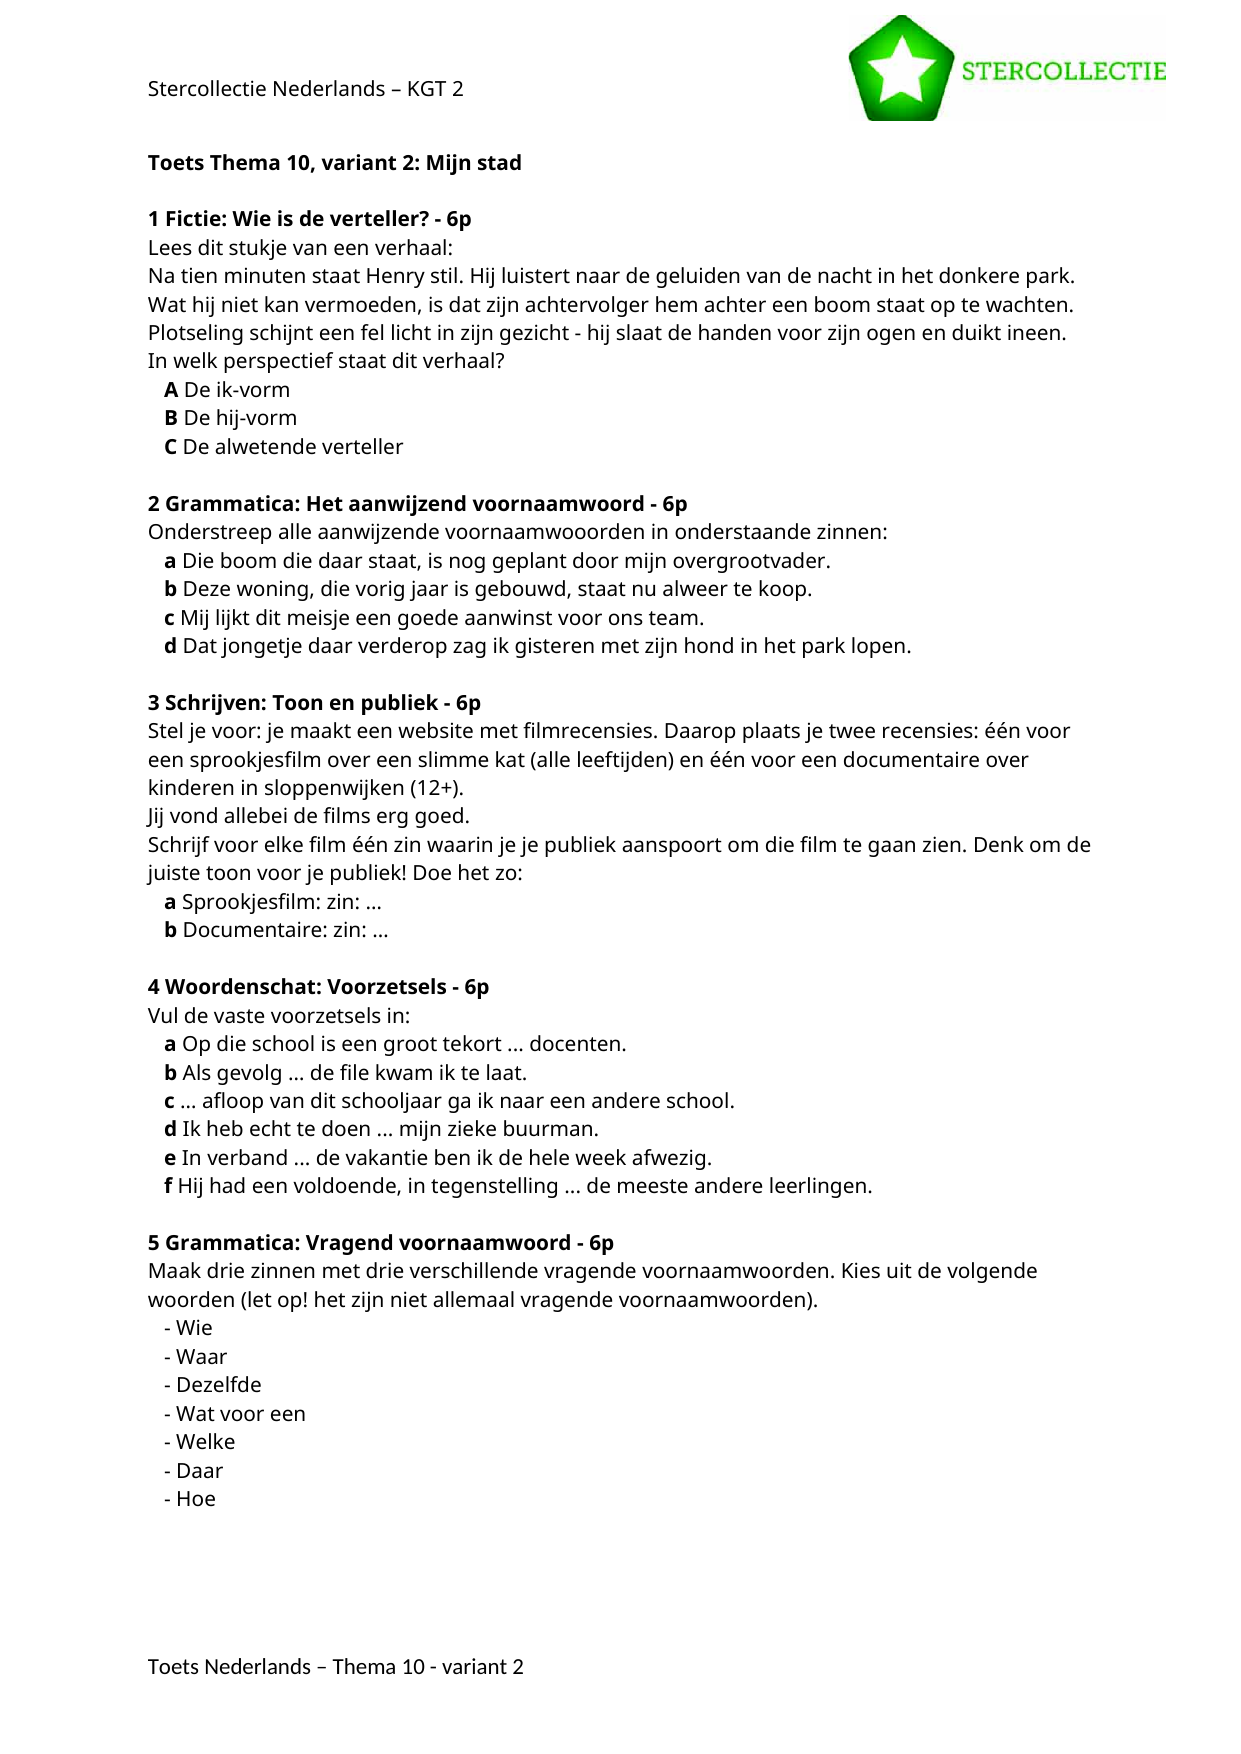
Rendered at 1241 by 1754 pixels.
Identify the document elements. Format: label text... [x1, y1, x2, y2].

text d Dat jongetje daar verderop zag ik gisteren met zijn hond in het park lopen. [148, 631, 1093, 659]
text Na tien minuten staat Henry stil. Hij luistert naar de geluiden van de nacht in het donkere park. Wat hij niet kan vermoeden, is dat zijn achtervolger hem achter een boom staat op te wachten. Plotseling schijnt een fel licht in zijn gezicht - hij slaat de handen voor zijn ogen en duikt ineen. [148, 261, 1093, 347]
text - Welke [148, 1427, 1093, 1456]
text Onderstreep alle aanwijzende voornaamwooorden in onderstaande zinnen: [148, 517, 1093, 546]
text - Wie [148, 1313, 1093, 1342]
text 4 Woordenschat: Voorzetsels - 6p [148, 972, 1093, 1001]
text - Hoe [148, 1484, 1093, 1513]
text Vul de vaste voorzetsels in: [148, 1001, 1093, 1029]
text a Sprookjesfilm: zin: … [148, 887, 1093, 915]
text b Als gevolg … de file kwam ik te laat. [148, 1058, 1093, 1086]
text Maak drie zinnen met drie verschillende vragende voornaamwoorden. Kies uit de volgende woorden (let op! het zijn niet allemaal vragende voornaamwoorden). [148, 1257, 1093, 1313]
text - Dezelfde [148, 1370, 1093, 1399]
text In welk perspectief staat dit verhaal? [148, 347, 1093, 375]
text Jij vond allebei de films erg goed. [148, 802, 1093, 830]
text Stel je voor: je maakt een website met filmrecensies. Daarop plaats je twee recensies: één voor een sprookjesfilm over een slimme kat (alle leeftijden) en één voor een documentaire over kinderen in sloppenwijken (12+). [148, 716, 1093, 802]
text e In verband ... de vakantie ben ik de hele week afwezig. [148, 1143, 1093, 1171]
text a Op die school is een groot tekort ... docenten. [148, 1029, 1093, 1058]
text c … afloop van dit schooljaar ga ik naar een andere school. [148, 1086, 1093, 1114]
text A De ik-vorm [148, 375, 1093, 403]
text 2 Grammatica: Het aanwijzend voornaamwoord - 6p [148, 489, 1093, 517]
text a Die boom die daar staat, is nog geplant door mijn overgrootvader. [148, 546, 1093, 574]
text - Waar [148, 1342, 1093, 1370]
text d Ik heb echt te doen ... mijn zieke buurman. [148, 1114, 1093, 1143]
text Lees dit stukje van een verhaal: [148, 233, 1093, 261]
text 3 Schrijven: Toon en publiek - 6p [148, 688, 1093, 716]
text b Deze woning, die vorig jaar is gebouwd, staat nu alweer te koop. [148, 574, 1093, 603]
text C De alwetende verteller [148, 432, 1093, 460]
text 1 Fictie: Wie is de verteller? - 6p [148, 204, 1093, 233]
text - Wat voor een [148, 1399, 1093, 1427]
picture [848, 15, 1166, 121]
text 5 Grammatica: Vragend voornaamwoord - 6p [148, 1228, 1093, 1257]
text Toets Thema 10, variant 2: Mijn stad [148, 148, 1093, 176]
text f Hij had een voldoende, in tegenstelling ... de meeste andere leerlingen. [148, 1171, 1093, 1200]
text c Mij lijkt dit meisje een goede aanwinst voor ons team. [148, 603, 1093, 631]
text - Daar [148, 1456, 1093, 1484]
text b Documentaire: zin: … [148, 915, 1093, 944]
text Schrijf voor elke film één zin waarin je je publiek aanspoort om die film te gaan zien. Denk om de juiste toon voor je publiek! Doe het zo: [148, 830, 1093, 887]
text B De hij-vorm [148, 403, 1093, 432]
